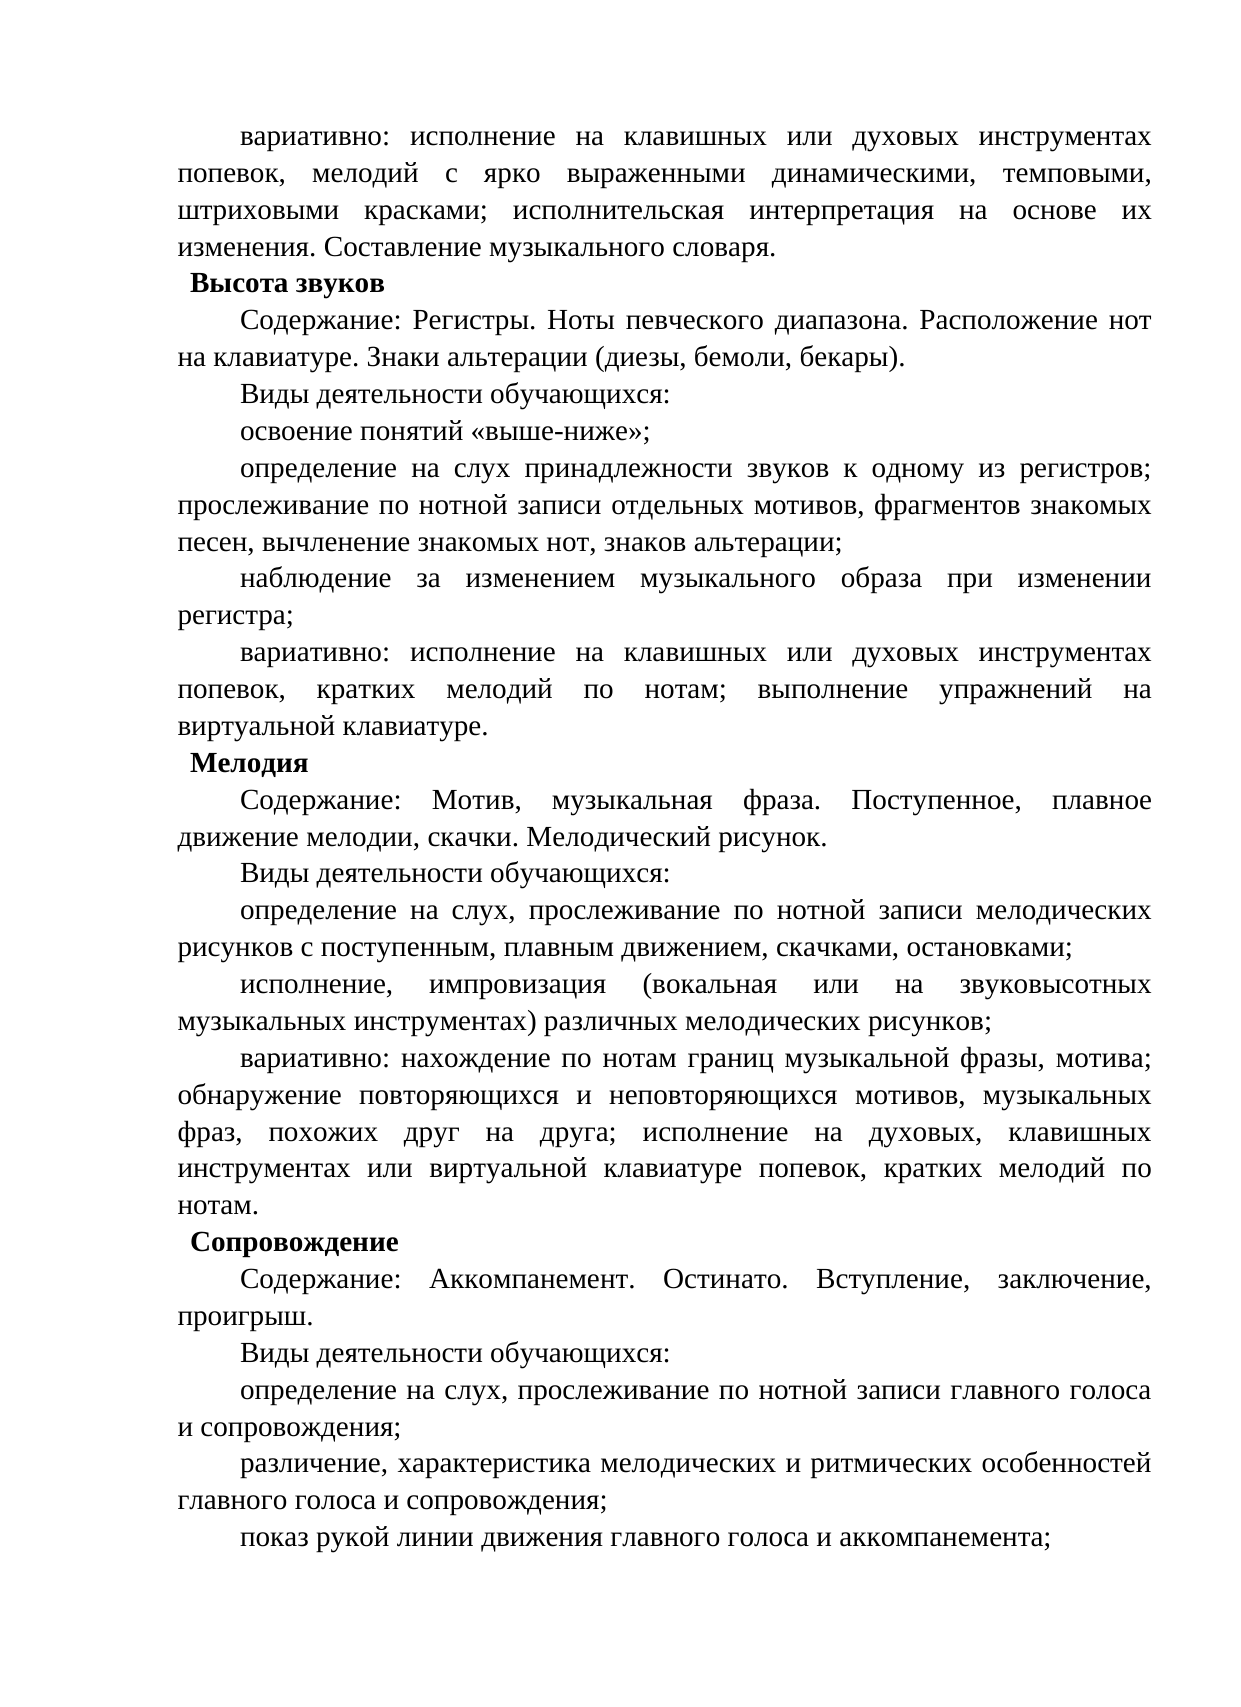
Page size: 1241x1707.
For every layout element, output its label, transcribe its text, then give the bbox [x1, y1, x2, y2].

text Высота звуков [190, 266, 1152, 299]
text определение на слух, прослеживание по нотной записи главного голоса и сопровождения; [177, 1372, 1152, 1442]
text Виды деятельности обучающихся: [177, 376, 1152, 410]
text вариативно: исполнение на клавишных или духовых инструментах попевок, кратких мелодий по нотам; выполнение упражнений на виртуальной клавиатуре. [177, 634, 1152, 742]
text различение, характеристика мелодических и ритмических особенностей главного голоса и сопровождения; [177, 1446, 1152, 1516]
text освоение понятий «выше-ниже»; [177, 413, 1152, 447]
text наблюдение за изменением музыкального образа при изменении регистра; [177, 561, 1152, 631]
text показ рукой линии движения главного голоса и аккомпанемента; [177, 1519, 1152, 1553]
text Сопровождение [190, 1224, 1152, 1258]
text Содержание: Регистры. Ноты певческого диапазона. Расположение нот на клавиатуре. Знаки альтерации (диезы, бемоли, бекары). [177, 302, 1152, 373]
text исполнение, импровизация (вокальная или на звуковысотных музыкальных инструментах) различных мелодических рисунков; [177, 966, 1152, 1037]
text Содержание: Мотив, музыкальная фраза. Поступенное, плавное движение мелодии, скачки. Мелодический рисунок. [177, 782, 1152, 852]
text Мелодия [190, 745, 1152, 778]
text вариативно: нахождение по нотам границ музыкальной фразы, мотива; обнаружение повторяющихся и неповторяющихся мотивов, музыкальных фраз, похожих друг на друга; исполнение на духовых, клавишных инструментах или виртуальной клавиатуре попевок, кратких мелодий по нотам. [177, 1040, 1152, 1221]
text Содержание: Аккомпанемент. Остинато. Вступление, заключение, проигрыш. [177, 1261, 1152, 1332]
text Виды деятельности обучающихся: [177, 856, 1152, 889]
text определение на слух принадлежности звуков к одному из регистров; прослеживание по нотной записи отдельных мотивов, фрагментов знакомых песен, вычленение знакомых нот, знаков альтерации; [177, 450, 1152, 557]
text Виды деятельности обучающихся: [177, 1335, 1152, 1368]
text вариативно: исполнение на клавишных или духовых инструментах попевок, мелодий с ярко выраженными динамическими, темповыми, штриховыми красками; исполнительская интерпретация на основе их изменения. Составление музыкального словаря. [177, 118, 1152, 262]
text определение на слух, прослеживание по нотной записи мелодических рисунков с поступенным, плавным движением, скачками, остановками; [177, 892, 1152, 963]
